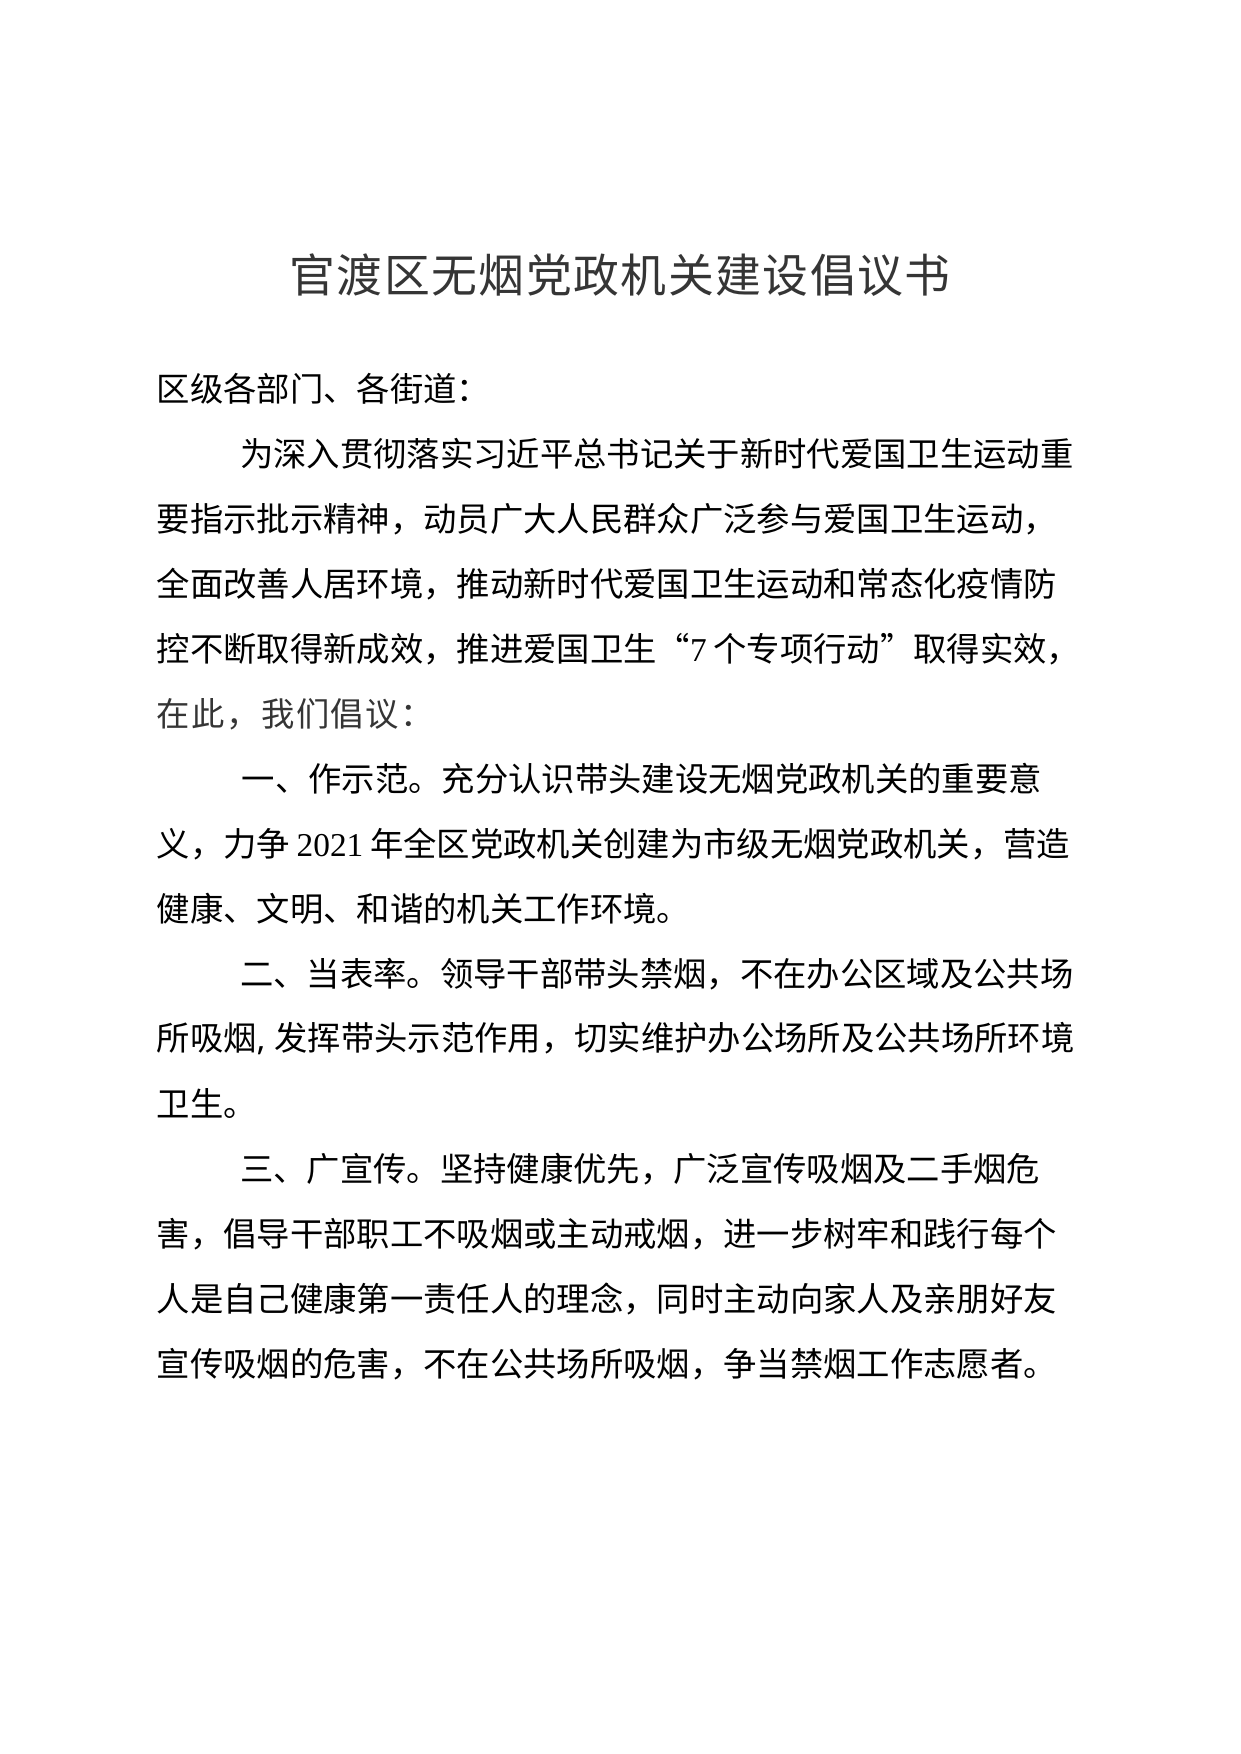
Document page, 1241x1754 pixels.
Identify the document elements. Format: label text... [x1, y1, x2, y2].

text 为深入贯彻落实习近平总书记关于新时代爱国卫生运动重要指示批示精神，动员广大人民群众广泛参与爱国卫生运动，全面改善人居环境，推动新时代爱国卫生运动和常态化疫情防控不断取得新成效，推进爱国卫生“7个专项行动”取得实效，在此，我们倡议： [156, 419, 1084, 744]
text 一、作示范。充分认识带头建设无烟党政机关的重要意义，力争2021年全区党政机关创建为市级无烟党政机关，营造健康、文明、和谐的机关工作环境。 [156, 744, 1084, 939]
text 二、当表率。领导干部带头禁烟，不在办公区域及公共场所吸烟, 发挥带头示范作用，切实维护办公场所及公共场所环境卫生。 [156, 939, 1084, 1134]
text 区级各部门、各街道： [156, 354, 1084, 419]
text 三、广宣传。坚持健康优先，广泛宣传吸烟及二手烟危害，倡导干部职工不吸烟或主动戒烟，进一步树牢和践行每个人是自己健康第一责任人的理念，同时主动向家人及亲朋好友宣传吸烟的危害，不在公共场所吸烟，争当禁烟工作志愿者。 [156, 1134, 1084, 1394]
text 官渡区无烟党政机关建设倡议书 [156, 224, 1084, 321]
